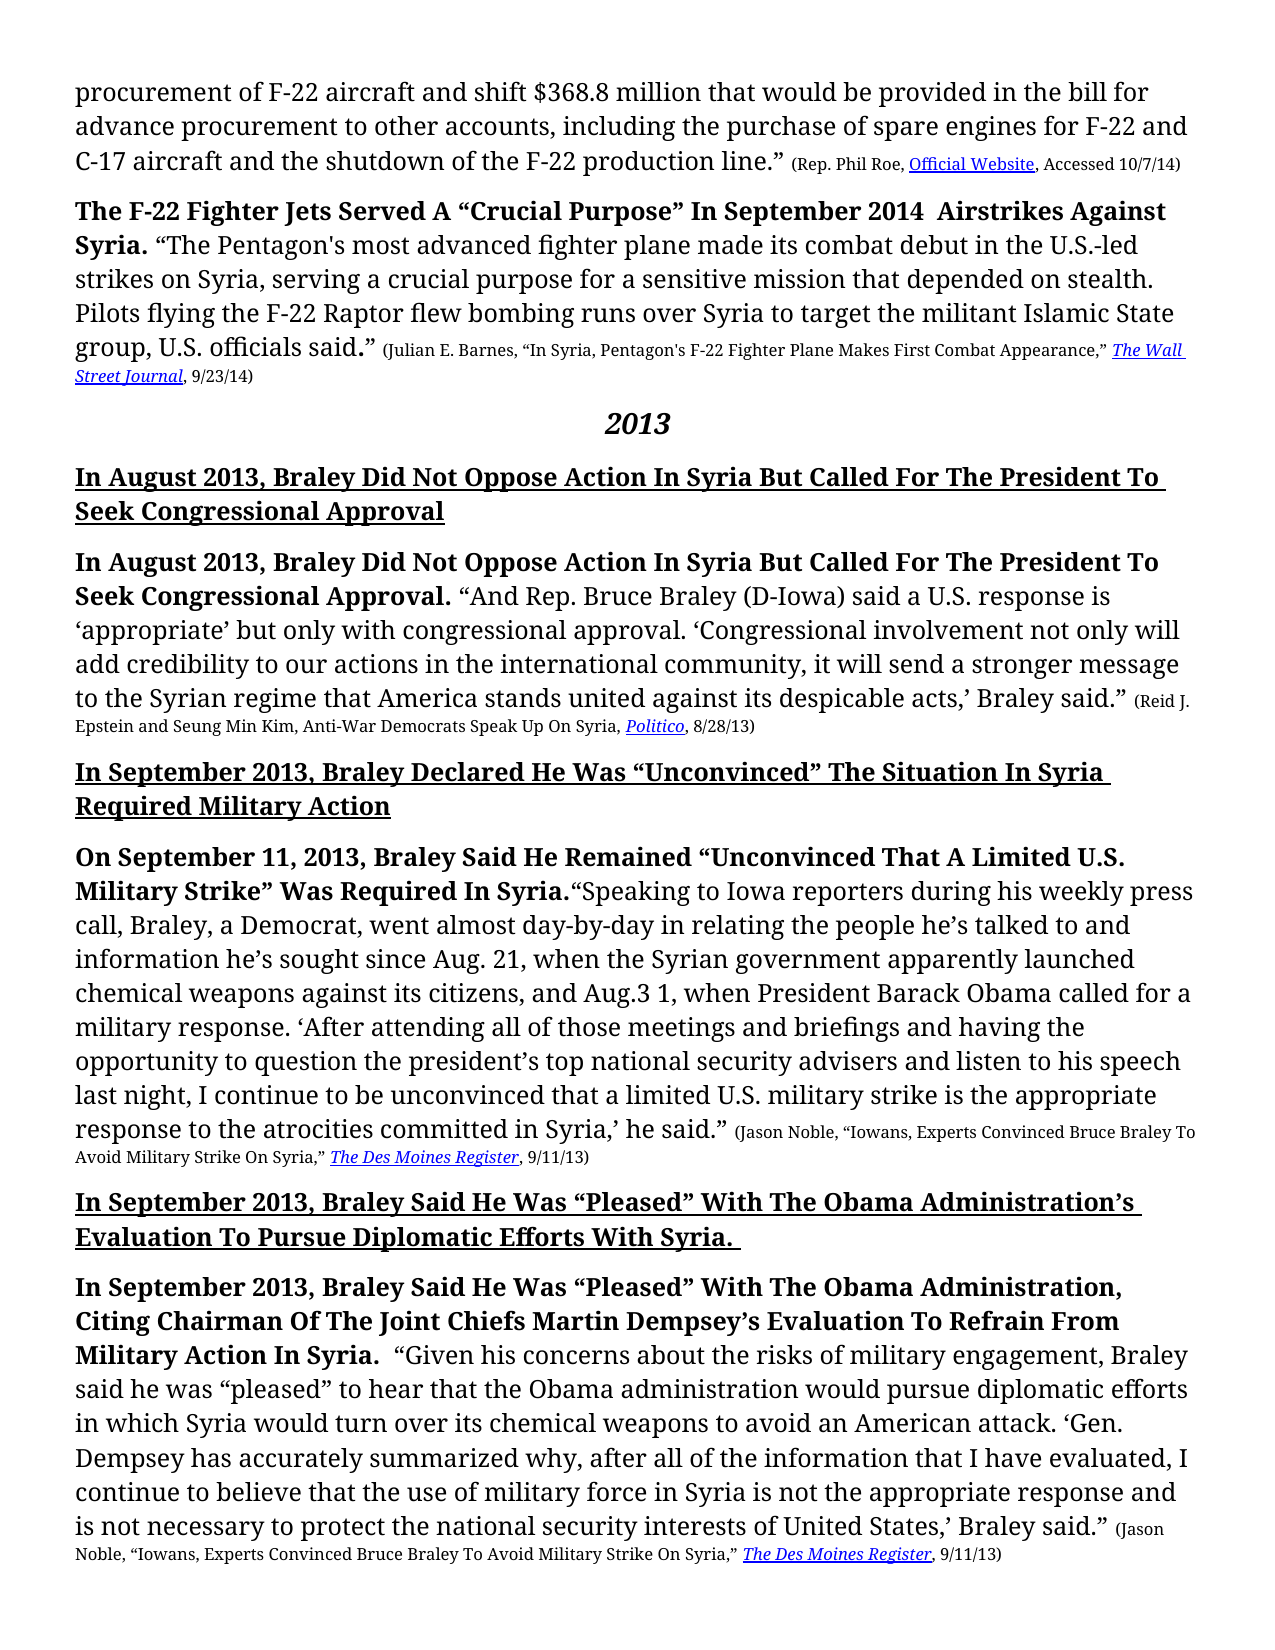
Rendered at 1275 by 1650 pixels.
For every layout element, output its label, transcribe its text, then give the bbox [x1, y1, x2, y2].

text In August 2013, Braley Did Not Oppose Action In Syria But Called For The President To Seek Congressional Approval. “And Rep. Bruce Braley (D-Iowa) said a U.S. response is ‘appropriate’ but only with congressional approval. ‘Congressional involvement not only will add credibility to our actions in the international community, it will send a stronger message to the Syrian regime that America stands united against its despicable acts,’ Braley said.” (Reid J. Epstein and Seung Min Kim, Anti-War Democrats Speak Up On Syria, Politico, 8/28/13) [75, 545, 1200, 738]
text 2013 [75, 403, 1200, 443]
text The F-22 Fighter Jets Served A “Crucial Purpose” In September 2014 Airstrikes Against Syria. “The Pentagon's most advanced fighter plane made its combat debut in the U.S.-led strikes on Syria, serving a crucial purpose for a sensitive mission that depended on stealth. Pilots flying the F-22 Raptor flew bombing runs over Syria to target the militant Islamic State group, U.S. officials said.” (Julian E. Barnes, “In Syria, Pentagon's F-22 Fighter Plane Makes First Combat Appearance,” The Wall Street Journal, 9/23/14) [75, 194, 1200, 387]
text In August 2013, Braley Did Not Oppose Action In Syria But Called For The President To Seek Congressional Approval [75, 460, 1200, 528]
text In September 2013, Braley Said He Was “Pleased” With The Obama Administration’s Evaluation To Pursue Diplomatic Efforts With Syria. [75, 1185, 1200, 1253]
text In September 2013, Braley Said He Was “Pleased” With The Obama Administration, Citing Chairman Of The Joint Chiefs Martin Dempsey’s Evaluation To Refrain From Military Action In Syria. “Given his concerns about the risks of military engagement, Braley said he was “pleased” to hear that the Obama administration would pursue diplomatic efforts in which Syria would turn over its chemical weapons to avoid an American attack. ‘Gen. Dempsey has accurately summarized why, after all of the information that I have evaluated, I continue to believe that the use of military force in Syria is not the appropriate response and is not necessary to protect the national security interests of United States,’ Braley said.” (Jason Noble, “Iowans, Experts Convinced Bruce Braley To Avoid Military Strike On Syria,” The Des Moines Register, 9/11/13) [75, 1270, 1200, 1565]
text In September 2013, Braley Declared He Was “Unconvinced” The Situation In Syria Required Military Action [75, 754, 1200, 822]
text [75, 75, 1200, 177]
text On September 11, 2013, Braley Said He Remained “Unconvinced That A Limited U.S. Military Strike” Was Required In Syria.“Speaking to Iowa reporters during his weekly press call, Braley, a Democrat, went almost day-by-day in relating the people he’s talked to and information he’s sought since Aug. 21, when the Syrian government apparently launched chemical weapons against its citizens, and Aug.3 1, when President Barack Obama called for a military response. ‘After attending all of those meetings and briefings and having the opportunity to question the president’s top national security advisers and listen to his speech last night, I continue to be unconvinced that a limited U.S. military strike is the appropriate response to the atrocities committed in Syria,’ he said.” (Jason Noble, “Iowans, Experts Convinced Bruce Braley To Avoid Military Strike On Syria,” The Des Moines Register, 9/11/13) [75, 839, 1200, 1168]
